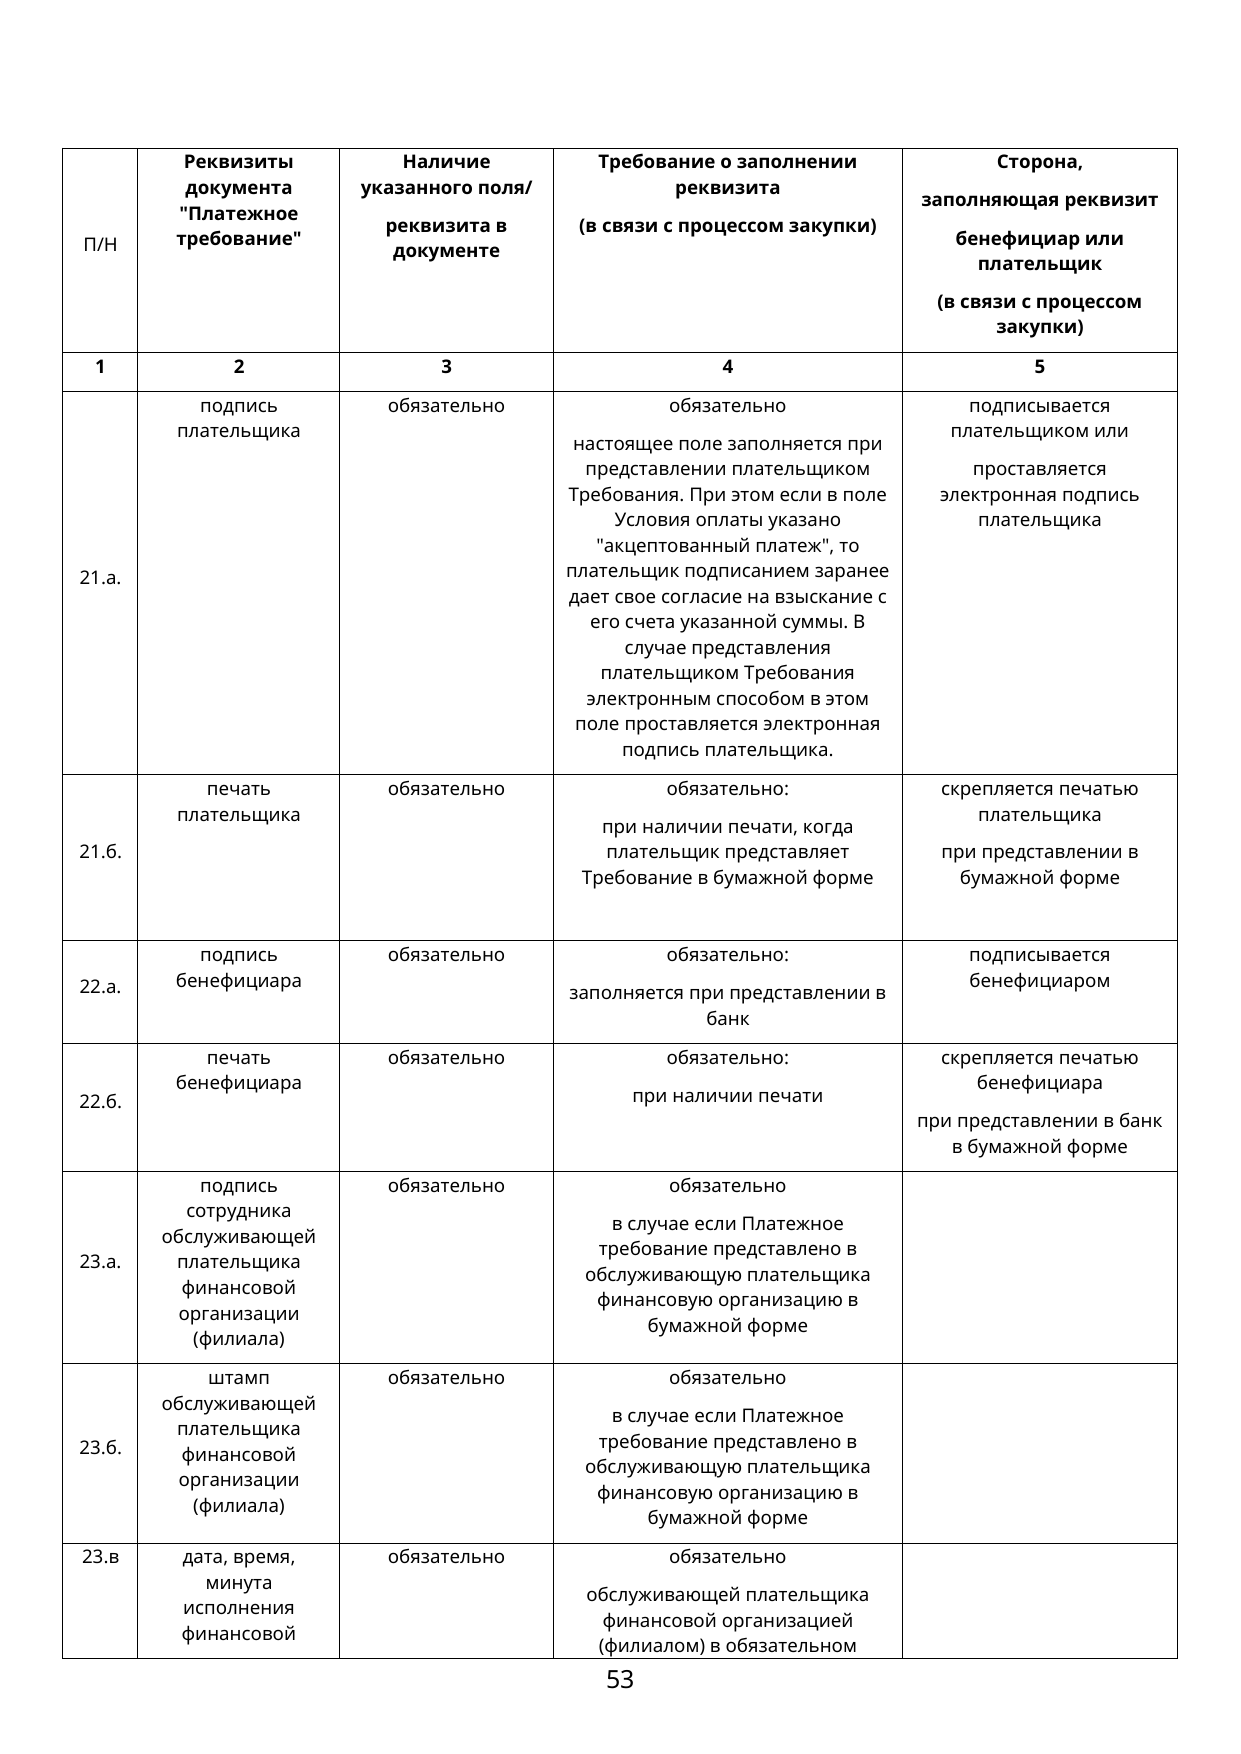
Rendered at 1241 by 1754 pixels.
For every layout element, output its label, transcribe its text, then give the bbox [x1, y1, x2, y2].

table_cell [903, 1544, 1177, 1658]
table_cell печать бенефициара [138, 1044, 339, 1171]
table_cell [903, 1172, 1177, 1363]
table_cell обязательно: при наличии печати, когда плательщик представляет Требование в бумажной форме [554, 775, 902, 940]
table_cell 22.б. [63, 1044, 137, 1171]
table_cell дата, время, минута исполнения финансовой организацией (филиалом), обслуживающей плательщика [138, 1544, 339, 1658]
table_cell подписывается плательщиком или проставляется электронная подпись плательщика [903, 392, 1177, 774]
table_cell обязательно настоящее поле заполняется при представлении плательщиком Требования. При этом если в поле Условия оплаты указано "акцептованный платеж", то плательщик подписанием заранее дает свое согласие на взыскание с его счета указанной суммы. В случае представления плательщиком Требования электронным способом в этом поле проставляется электронная подпись плательщика. [554, 392, 902, 774]
table_cell подпись плательщика [138, 392, 339, 774]
table_cell 5 [903, 353, 1177, 391]
table_cell 3 [340, 353, 553, 391]
table_header П/Н [63, 149, 137, 352]
table_cell скрепляется печатью бенефициара при представлении в банк в бумажной форме [903, 1044, 1177, 1171]
table_cell 1 [63, 353, 137, 391]
table_cell обязательно [340, 1544, 553, 1658]
table_cell обязательно в случае если Платежное требование представлено в обслуживающую плательщика финансовую организацию в бумажной форме [554, 1364, 902, 1542]
table_cell 22.а. [63, 941, 137, 1043]
table_header Реквизиты документа "Платежное требование" [138, 149, 339, 352]
table_header Требование о заполнении реквизита (в связи с процессом закупки) [554, 149, 902, 352]
table_cell [903, 1364, 1177, 1542]
table_cell обязательно обслуживающей плательщика финансовой организацией (филиалом) в обязательном порядке указывается дата, время, минута исполнения Требования [554, 1544, 902, 1658]
table_cell подписывается бенефициаром [903, 941, 1177, 1043]
table_cell 2 [138, 353, 339, 391]
table_cell 21.б. [63, 775, 137, 940]
table_header Наличие указанного поля/ реквизита в документе [340, 149, 553, 352]
table_cell обязательно: заполняется при представлении в банк [554, 941, 902, 1043]
table_cell 23.б. [63, 1364, 137, 1542]
table_cell 21.а. [63, 392, 137, 774]
table_header Сторона, заполняющая реквизит бенефициар или плательщик (в связи с процессом закупки) [903, 149, 1177, 352]
table_cell обязательно [340, 775, 553, 940]
table_cell подпись сотрудника обслуживающей плательщика финансовой организации (филиала) [138, 1172, 339, 1363]
table_cell обязательно [340, 941, 553, 1043]
table_cell обязательно [340, 1044, 553, 1171]
table_cell штамп обслуживающей плательщика финансовой организации (филиала) [138, 1364, 339, 1542]
table_cell обязательно: при наличии печати [554, 1044, 902, 1171]
table_cell обязательно в случае если Платежное требование представлено в обслуживающую плательщика финансовую организацию в бумажной форме [554, 1172, 902, 1363]
table_cell подпись бенефициара [138, 941, 339, 1043]
table_cell 23.в [63, 1544, 137, 1658]
table_cell обязательно [340, 1172, 553, 1363]
table_cell обязательно [340, 392, 553, 774]
table_cell 4 [554, 353, 902, 391]
table_cell 23.а. [63, 1172, 137, 1363]
table_cell обязательно [340, 1364, 553, 1542]
table_cell печать плательщика [138, 775, 339, 940]
table_cell скрепляется печатью плательщика при представлении в бумажной форме [903, 775, 1177, 940]
